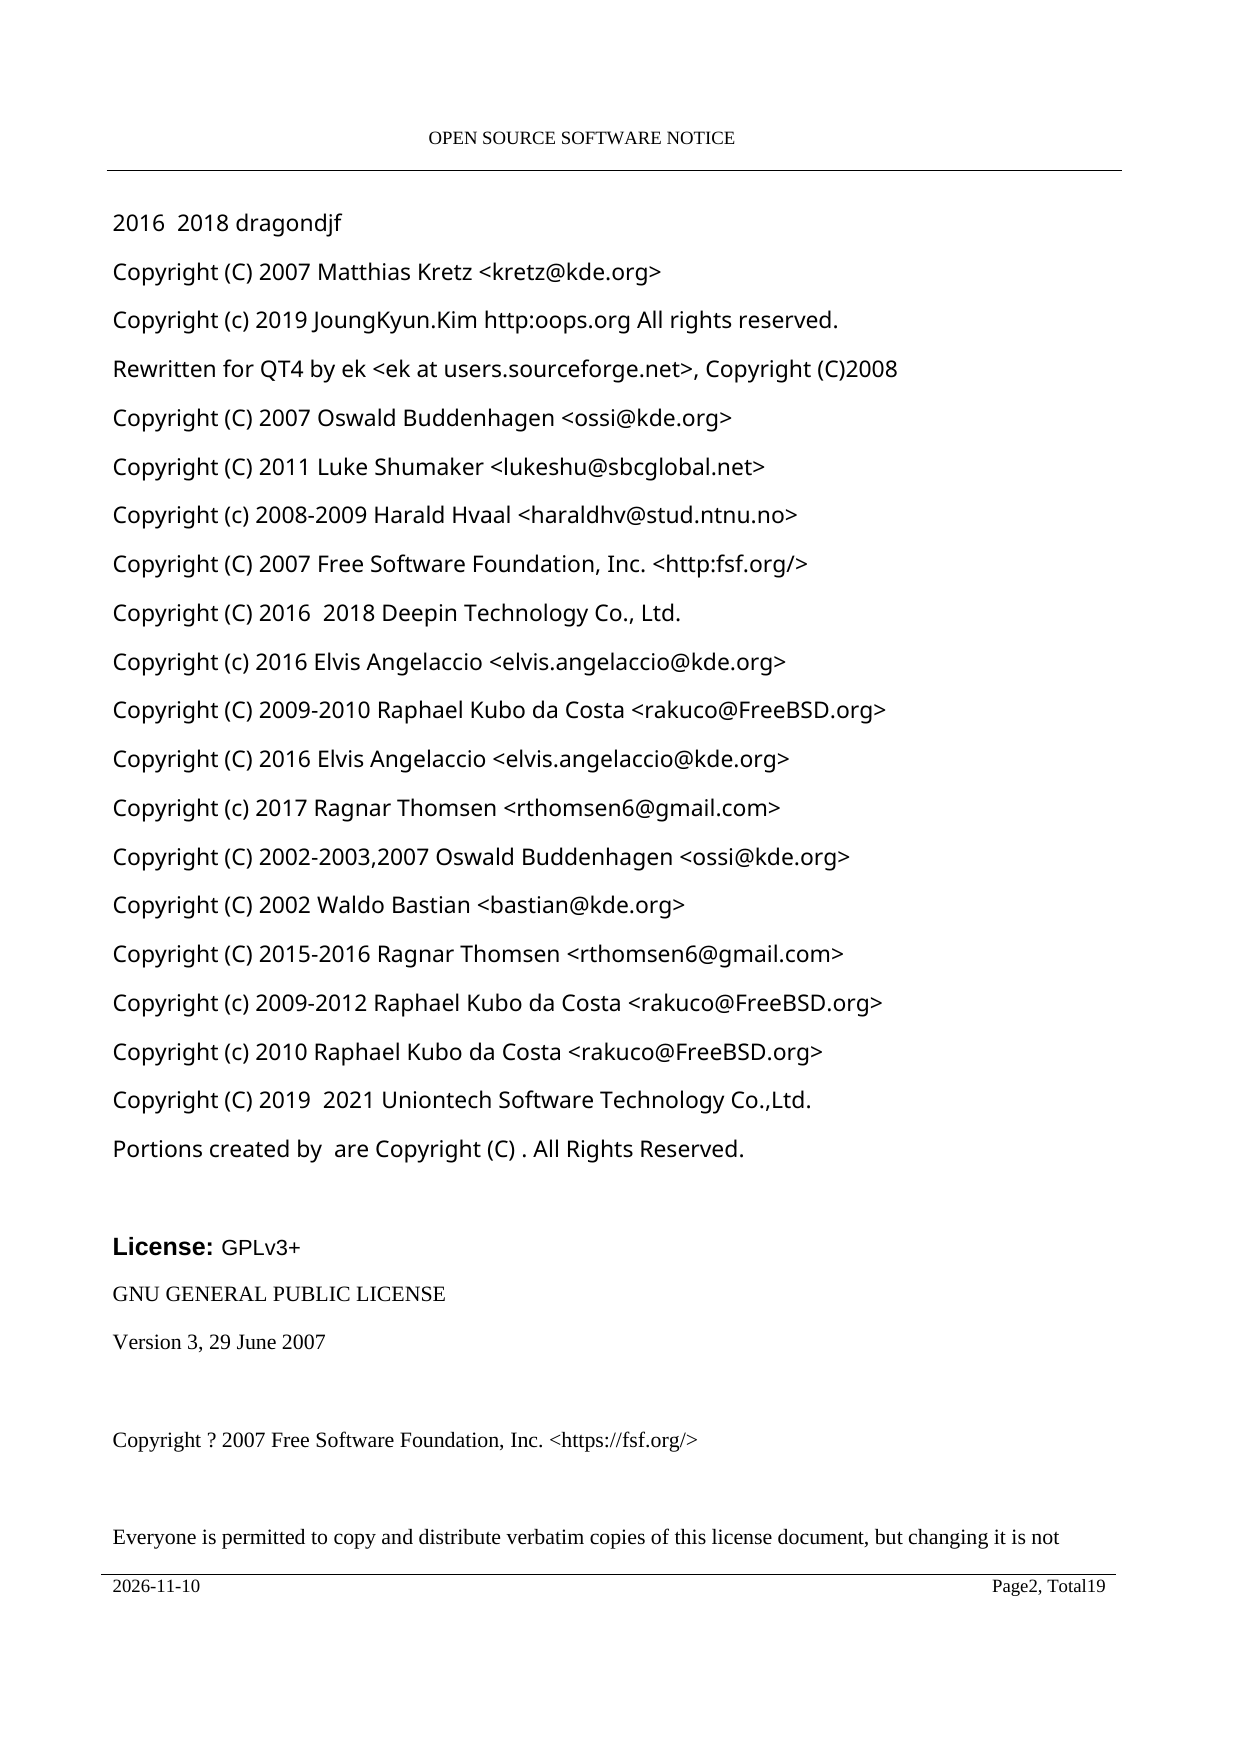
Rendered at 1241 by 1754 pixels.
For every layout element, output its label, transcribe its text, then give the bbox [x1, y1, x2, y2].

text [112, 206, 1128, 1214]
text License: GPLv3+ [112, 1230, 1128, 1263]
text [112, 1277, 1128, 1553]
